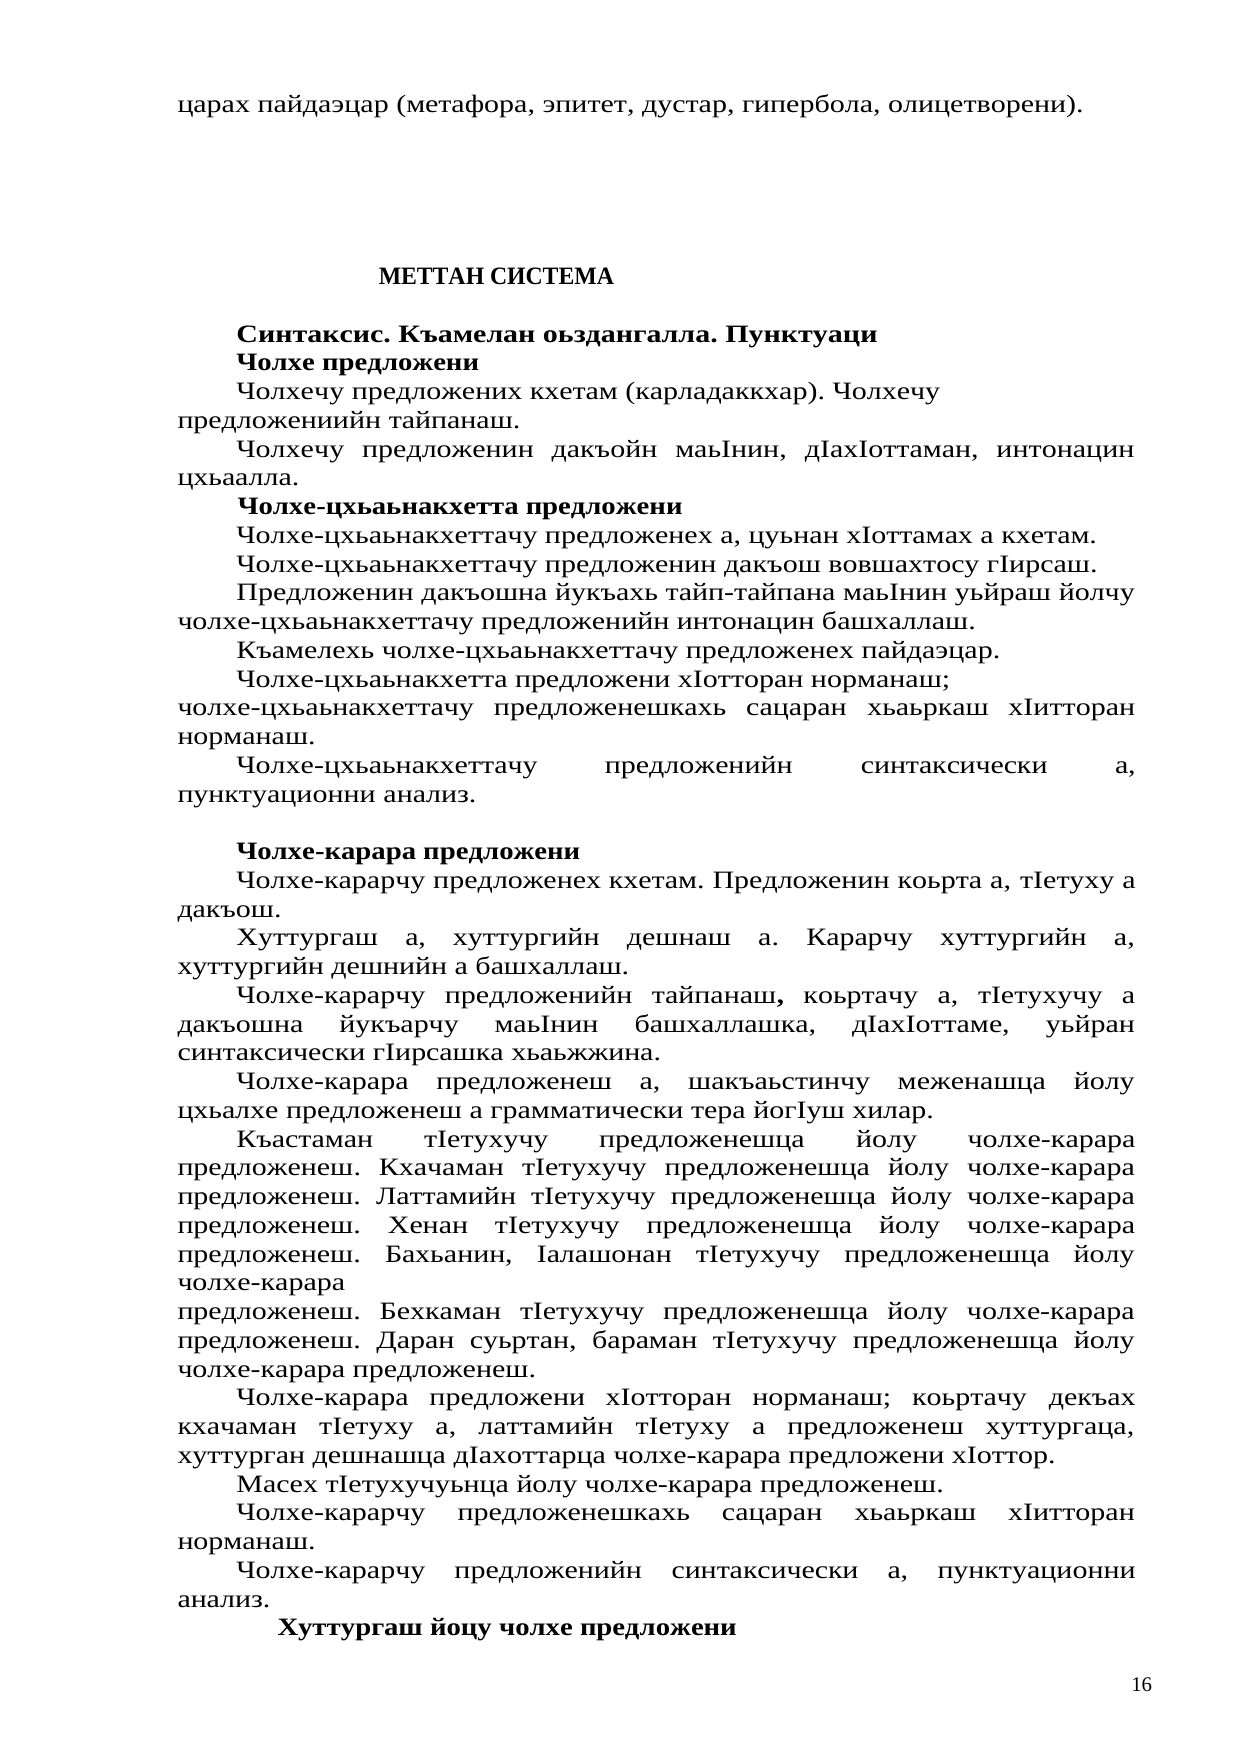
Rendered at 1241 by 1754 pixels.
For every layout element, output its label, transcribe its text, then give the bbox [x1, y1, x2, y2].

text Чолхе-цхьаьнакхеттачу предложенин дакъош вовшахтосу гIирсаш. [177, 549, 1136, 577]
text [177, 89, 1136, 117]
text Чолхе-цхьаьнакхеттачу предложенийн синтаксически а, пунктуационни анализ. [177, 750, 1136, 807]
text Чолхе-цхьаьнакхеттачу предложенех а, цуьнан хIоттамах а кхетам. [177, 520, 1136, 549]
text Чолхе-цхьаьнакхетта предложени [177, 491, 1136, 520]
text Синтаксис. Къамелан оьздангалла. Пунктуаци [177, 319, 1152, 347]
text предложенеш. Бехкаман тIетухучу предложенешца йолу чолхе-карара предложенеш. Даран суьртан, бараман тIетухучу предложенешца йолу чолхе-карара предложенеш. [177, 1296, 1136, 1382]
text Чолхе-карара предложени хIотторан норманаш; коьртачу декъах кхачаман тIетуху а, латтамийн тIетуху а предложенеш хуттургаца, хуттурган дешнашца дIахоттарца чолхе-карара предложени хIоттор. [177, 1382, 1136, 1469]
text чолхе-цхьаьнакхеттачу предложенешкахь сацаран хьаьркаш хIитторан норманаш. [177, 692, 1135, 750]
text Къастаман тIетухучу предложенешца йолу чолхе-карара предложенеш. Кхачаман тIетухучу предложенешца йолу чолхе-карара предложенеш. Латтамийн тIетухучу предложенешца йолу чолхе-карара предложенеш. Хенан тIетухучу предложенешца йолу чолхе-карара предложенеш. Бахьанин, Iалашонан тIетухучу предложенешца йолу чолхе-карара [177, 1124, 1136, 1296]
text Чолхе-карарчу предложенех кхетам. Предложенин коьрта а, тIетуху а дакъош. [177, 865, 1136, 922]
text предложениийн тайпанаш. [177, 405, 1152, 434]
text Чолхечу предложенин дакъойн маьIнин, дIахIоттаман, интонацин цхьаалла. [177, 434, 1136, 491]
text Предложенин дакъошна йукъахь тайп-тайпана маьӀнин уьйраш йолчу чолхе-цхьаьнакхеттачу предложенийн интонацин башхаллаш. [177, 577, 1136, 635]
text Чолхе-цхьаьнакхетта предложени хIотторан норманаш; [177, 664, 1135, 692]
text Хуттургаш а, хуттургийн дешнаш а. Карарчу хуттургийн а, хуттургийн дешнийн а башхаллаш. [177, 922, 1136, 980]
text Чолхе-карара предложенеш а, шакъаьстинчу меженашца йолу цхьалхе предложенеш а грамматически тера йогIуш хилар. [177, 1066, 1136, 1124]
text МЕТТАН СИСТЕМА [177, 261, 1152, 290]
text Масех тIетухучуьнца йолу чолхе-карара предложенеш. [177, 1469, 1136, 1497]
text Чолхе-карарчу предложенийн синтаксически а, пунктуационни анализ. [177, 1555, 1136, 1612]
text Чолхе-карарчу предложенийн тайпанаш, коьртачу а, тIетухучу а дакъошна йукъарчу маьIнин башхаллашка, дIахIоттаме, уьйран синтаксически гIирсашка хьаьжжина. [177, 980, 1136, 1066]
text Чолхе-карара предложени [177, 836, 1136, 865]
text Хуттургаш йоцу чолхе предложени [177, 1612, 1136, 1641]
text Чолхе-карарчу предложенешкахь сацаран хьаьркаш хIитторан норманаш. [177, 1497, 1136, 1555]
text Чолхечу предложених кхетам (карладаккхар). Чолхечу [177, 376, 1152, 405]
text Къамелехь чолхе-цхьаьнакхеттачу предложенех пайдаэцар. [177, 635, 1136, 664]
text Чолхе предложени [177, 347, 1136, 376]
